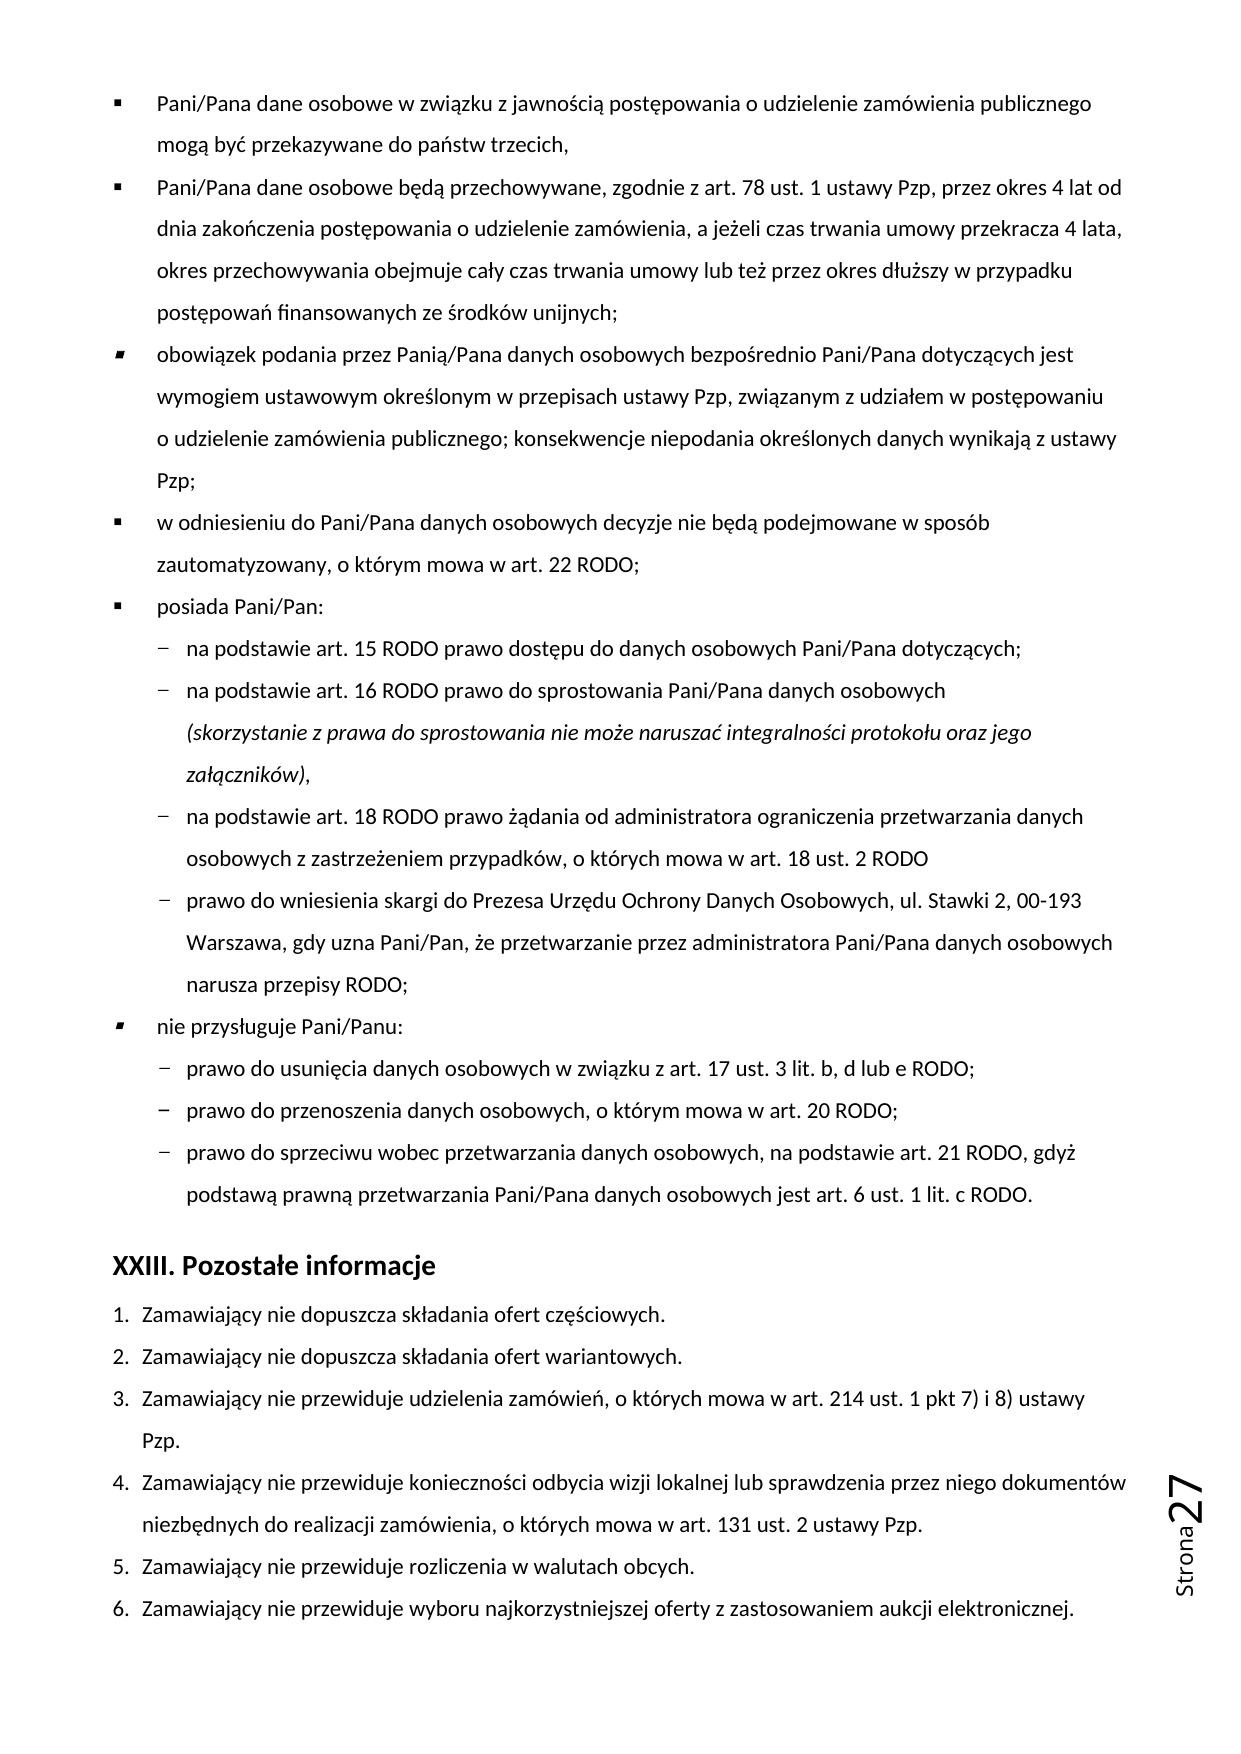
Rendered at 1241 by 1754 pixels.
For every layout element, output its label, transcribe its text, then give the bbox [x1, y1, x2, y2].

list posiada Pani/Pan: [112, 592, 1128, 620]
list w odniesieniu do Pani/Pana danych osobowych decyzje nie będą podejmowane w sposób zautomatyzowany, o którym mowa w art. 22 RODO; [112, 508, 1128, 578]
list na podstawie art. 18 RODO prawo żądania od administratora ograniczenia przetwarzania danych osobowych z zastrzeżeniem przypadków, o których mowa w art. 18 ust. 2 RODO [157, 802, 1128, 872]
list na podstawie art. 15 RODO prawo dostępu do danych osobowych Pani/Pana dotyczących; [157, 634, 1128, 662]
list Pani/Pana dane osobowe będą przechowywane, zgodnie z art. 78 ust. 1 ustawy Pzp, przez okres 4 lat od dnia zakończenia postępowania o udzielenie zamówienia, a jeżeli czas trwania umowy przekracza 4 lata, okres przechowywania obejmuje cały czas trwania umowy lub też przez okres dłuższy w przypadku postępowań finansowanych ze środków unijnych; [112, 173, 1128, 327]
list prawo do sprzeciwu wobec przetwarzania danych osobowych, na podstawie art. 21 RODO, gdyż podstawą prawną przetwarzania Pani/Pana danych osobowych jest art. 6 ust. 1 lit. c RODO. [156, 1138, 1128, 1208]
list (skorzystanie z prawa do sprostowania nie może naruszać integralności protokołu oraz jego załączników), [186, 718, 1128, 788]
list na podstawie art. 16 RODO prawo do sprostowania Pani/Pana danych osobowych [157, 676, 1128, 704]
list Zamawiający nie przewiduje rozliczenia w walutach obcych. [112, 1552, 1128, 1580]
list Zamawiający nie przewiduje konieczności odbycia wizji lokalnej lub sprawdzenia przez niego dokumentów niezbędnych do realizacji zamówienia, o których mowa w art. 131 ust. 2 ustawy Pzp. [112, 1468, 1128, 1538]
list obowiązek podania przez Panią/Pana danych osobowych bezpośrednio Pani/Pana dotyczących jest wymogiem ustawowym określonym w przepisach ustawy Pzp, związanym z udziałem w postępowaniu o udzielenie zamówienia publicznego; konsekwencje niepodania określonych danych wynikają z ustawy Pzp; [112, 341, 1128, 494]
list prawo do wniesienia skargi do Prezesa Urzędu Ochrony Danych Osobowych, ul. Stawki 2, 00-193 Warszawa, gdy uzna Pani/Pan, że przetwarzanie przez administratora Pani/Pana danych osobowych narusza przepisy RODO; [157, 886, 1128, 998]
list nie przysługuje Pani/Panu: [112, 1012, 1128, 1040]
list Zamawiający nie dopuszcza składania ofert częściowych. [112, 1301, 1128, 1328]
list Zamawiający nie przewiduje wyboru najkorzystniejszej oferty z zastosowaniem aukcji elektronicznej. [112, 1594, 1128, 1622]
list prawo do usunięcia danych osobowych w związku z art. 17 ust. 3 lit. b, d lub e RODO; [157, 1054, 1128, 1082]
list Pani/Pana dane osobowe w związku z jawnością postępowania o udzielenie zamówienia publicznego mogą być przekazywane do państw trzecich, [112, 89, 1128, 159]
list Zamawiający nie przewiduje udzielenia zamówień, o których mowa w art. 214 ust. 1 pkt 7) i 8) ustawy Pzp. [112, 1384, 1128, 1454]
list Zamawiający nie dopuszcza składania ofert wariantowych. [112, 1342, 1128, 1371]
subtitle XXIII. Pozostałe informacje [112, 1247, 1128, 1283]
list prawo do przenoszenia danych osobowych, o którym mowa w art. 20 RODO; [157, 1096, 1128, 1124]
